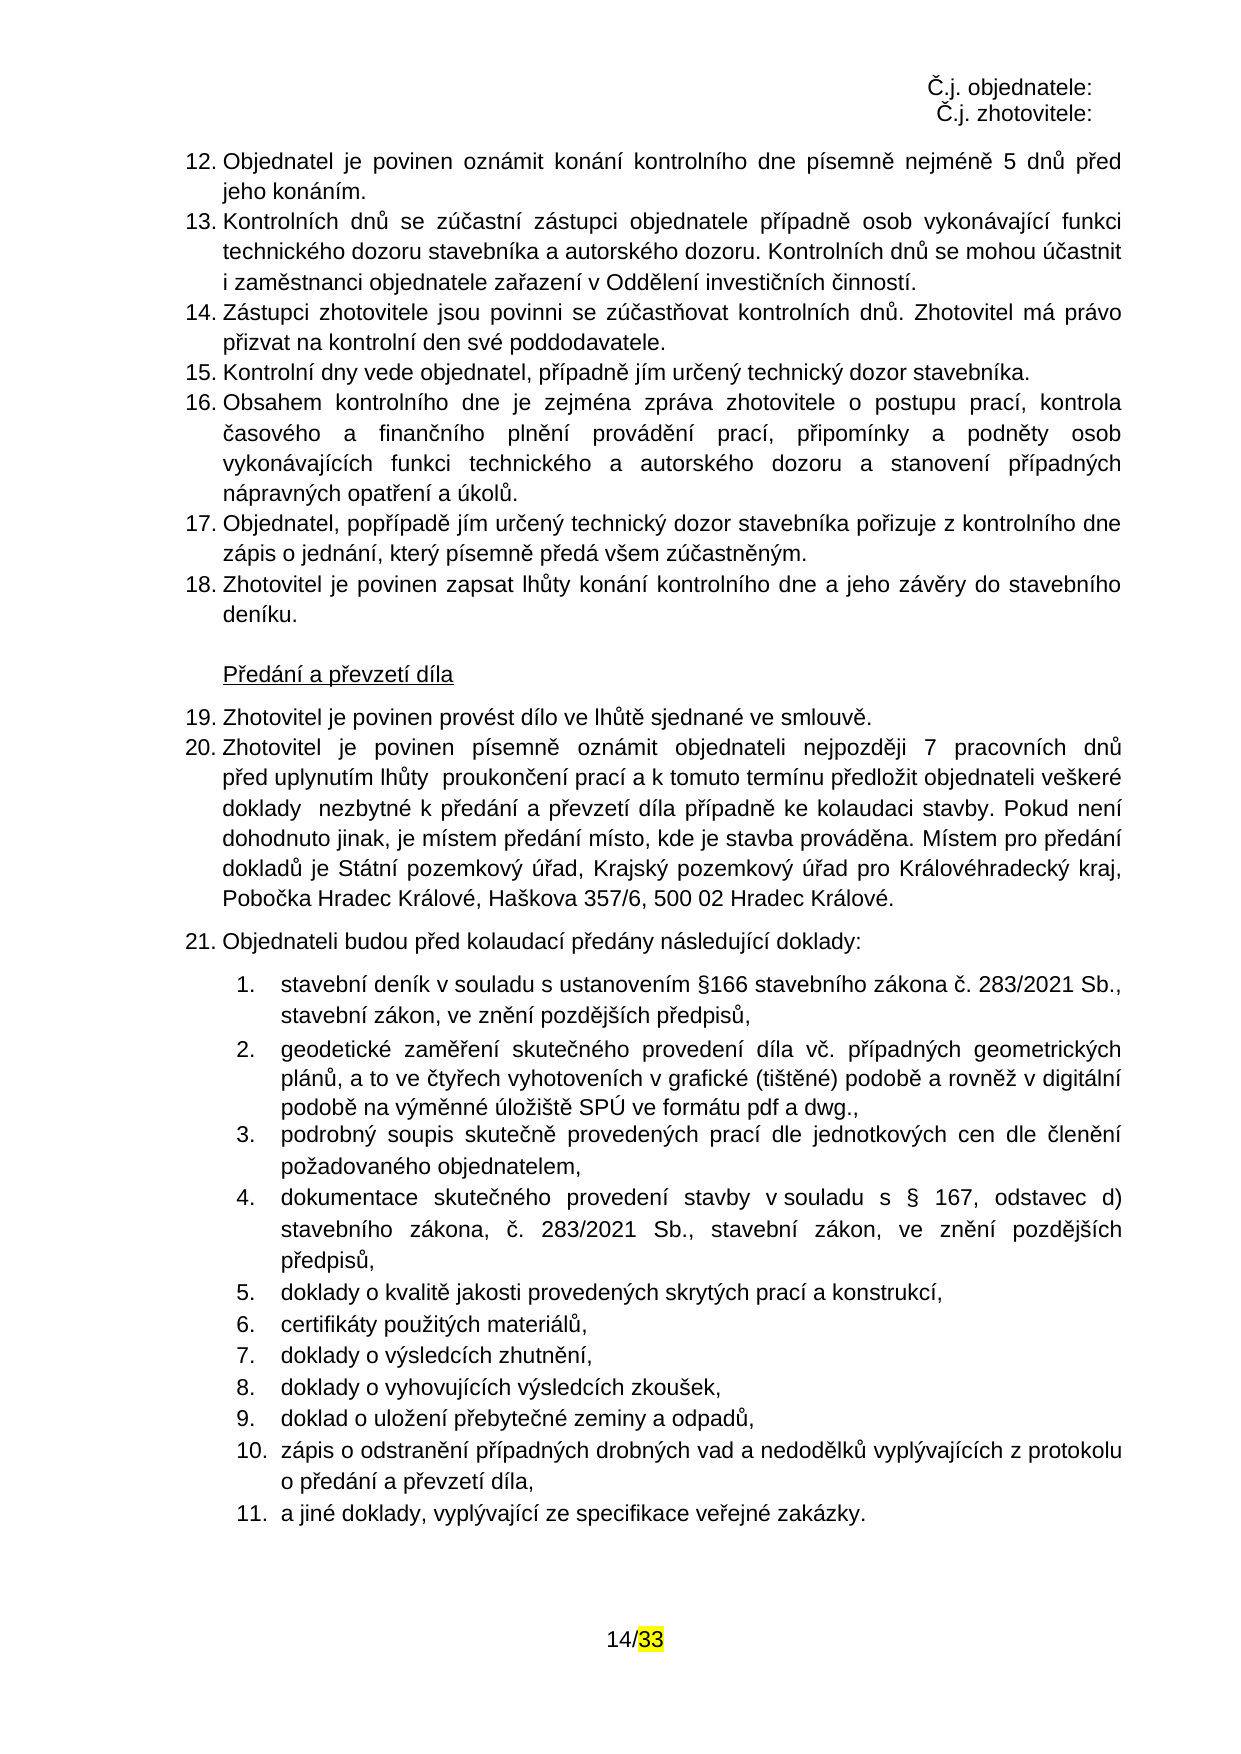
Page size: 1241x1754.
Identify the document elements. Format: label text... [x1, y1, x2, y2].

list Předání a převzetí díla [223, 661, 1122, 687]
list Kontrolní dny vede objednatel, případně jím určený technický dozor stavebníka. [185, 359, 1122, 385]
list Obsahem kontrolního dne je zejména zpráva zhotovitele o postupu prací, kontrola časového a finančního plnění provádění prací, připomínky a podněty osob vykonávajících funkci technického a autorského dozoru a stanovení případných nápravných opatření a úkolů. [185, 389, 1122, 506]
list certifikáty použitých materiálů, [236, 1311, 1122, 1337]
list Objednatel je povinen oznámit konání kontrolního dne písemně nejméně 5 dnů před jeho konáním. [185, 148, 1122, 204]
list Zhotovitel je povinen písemně oznámit objednateli nejpozději 7 pracovních dnů před uplynutím lhůty proukončení prací a k tomuto termínu předložit objednateli veškeré doklady nezbytné k předání a převzetí díla případně ke kolaudaci stavby. Pokud není dohodnuto jinak, je místem předání místo, kde je stavba prováděna. Místem pro předání dokladů je Státní pozemkový úřad, Krajský pozemkový úřad pro Královéhradecký kraj, Pobočka Hradec Králové, Haškova 357/6, 500 02 Hradec Králové. [185, 734, 1122, 911]
list a jiné doklady, vyplývající ze specifikace veřejné zakázky. [236, 1500, 1122, 1526]
list doklady o výsledcích zhutnění, [236, 1342, 1122, 1368]
list Kontrolních dnů se zúčastní zástupci objednatele případně osob vykonávající funkci technického dozoru stavebníka a autorského dozoru. Kontrolních dnů se mohou účastnit i zaměstnanci objednatele zařazení v Oddělení investičních činností. [185, 208, 1122, 295]
list podrobný soupis skutečně provedených prací dle jednotkových cen dle členění požadovaného objednatelem, [236, 1121, 1122, 1179]
list doklady o vyhovujících výsledcích zkoušek, [236, 1374, 1122, 1400]
list Objednatel, popřípadě jím určený technický dozor stavebníka pořizuje z kontrolního dne zápis o jednání, který písemně předá všem zúčastněným. [185, 510, 1122, 567]
list Objednateli budou před kolaudací předány následující doklady: [185, 928, 1122, 954]
list Zástupci zhotovitele jsou povinni se zúčastňovat kontrolních dnů. Zhotovitel má právo přizvat na kontrolní den své poddodavatele. [185, 299, 1122, 355]
list doklady o kvalitě jakosti provedených skrytých prací a konstrukcí, [236, 1279, 1122, 1305]
list zápis o odstranění případných drobných vad a nedodělků vyplývajících z protokolu o předání a převzetí díla, [236, 1437, 1122, 1495]
list doklad o uložení přebytečné zeminy a odpadů, [236, 1405, 1122, 1432]
list geodetické zaměření skutečného provedení díla vč. případných geometrických plánů, a to ve čtyřech vyhotoveních v grafické (tištěné) podobě a rovněž v digitální podobě na výměnné úložiště SPÚ ve formátu pdf a dwg., [236, 1034, 1122, 1121]
list Zhotovitel je povinen zapsat lhůty konání kontrolního dne a jeho závěry do stavebního deníku. [185, 571, 1122, 627]
list stavební deník v souladu s ustanovením §166 stavebního zákona č. 283/2021 Sb., stavební zákon, ve znění pozdějších předpisů, [236, 971, 1122, 1028]
list dokumentace skutečného provedení stavby v souladu s § 167, odstavec d) stavebního zákona, č. 283/2021 Sb., stavební zákon, ve znění pozdějších předpisů, [236, 1184, 1122, 1274]
list Zhotovitel je povinen provést dílo ve lhůtě sjednané ve smlouvě. [185, 704, 1122, 730]
